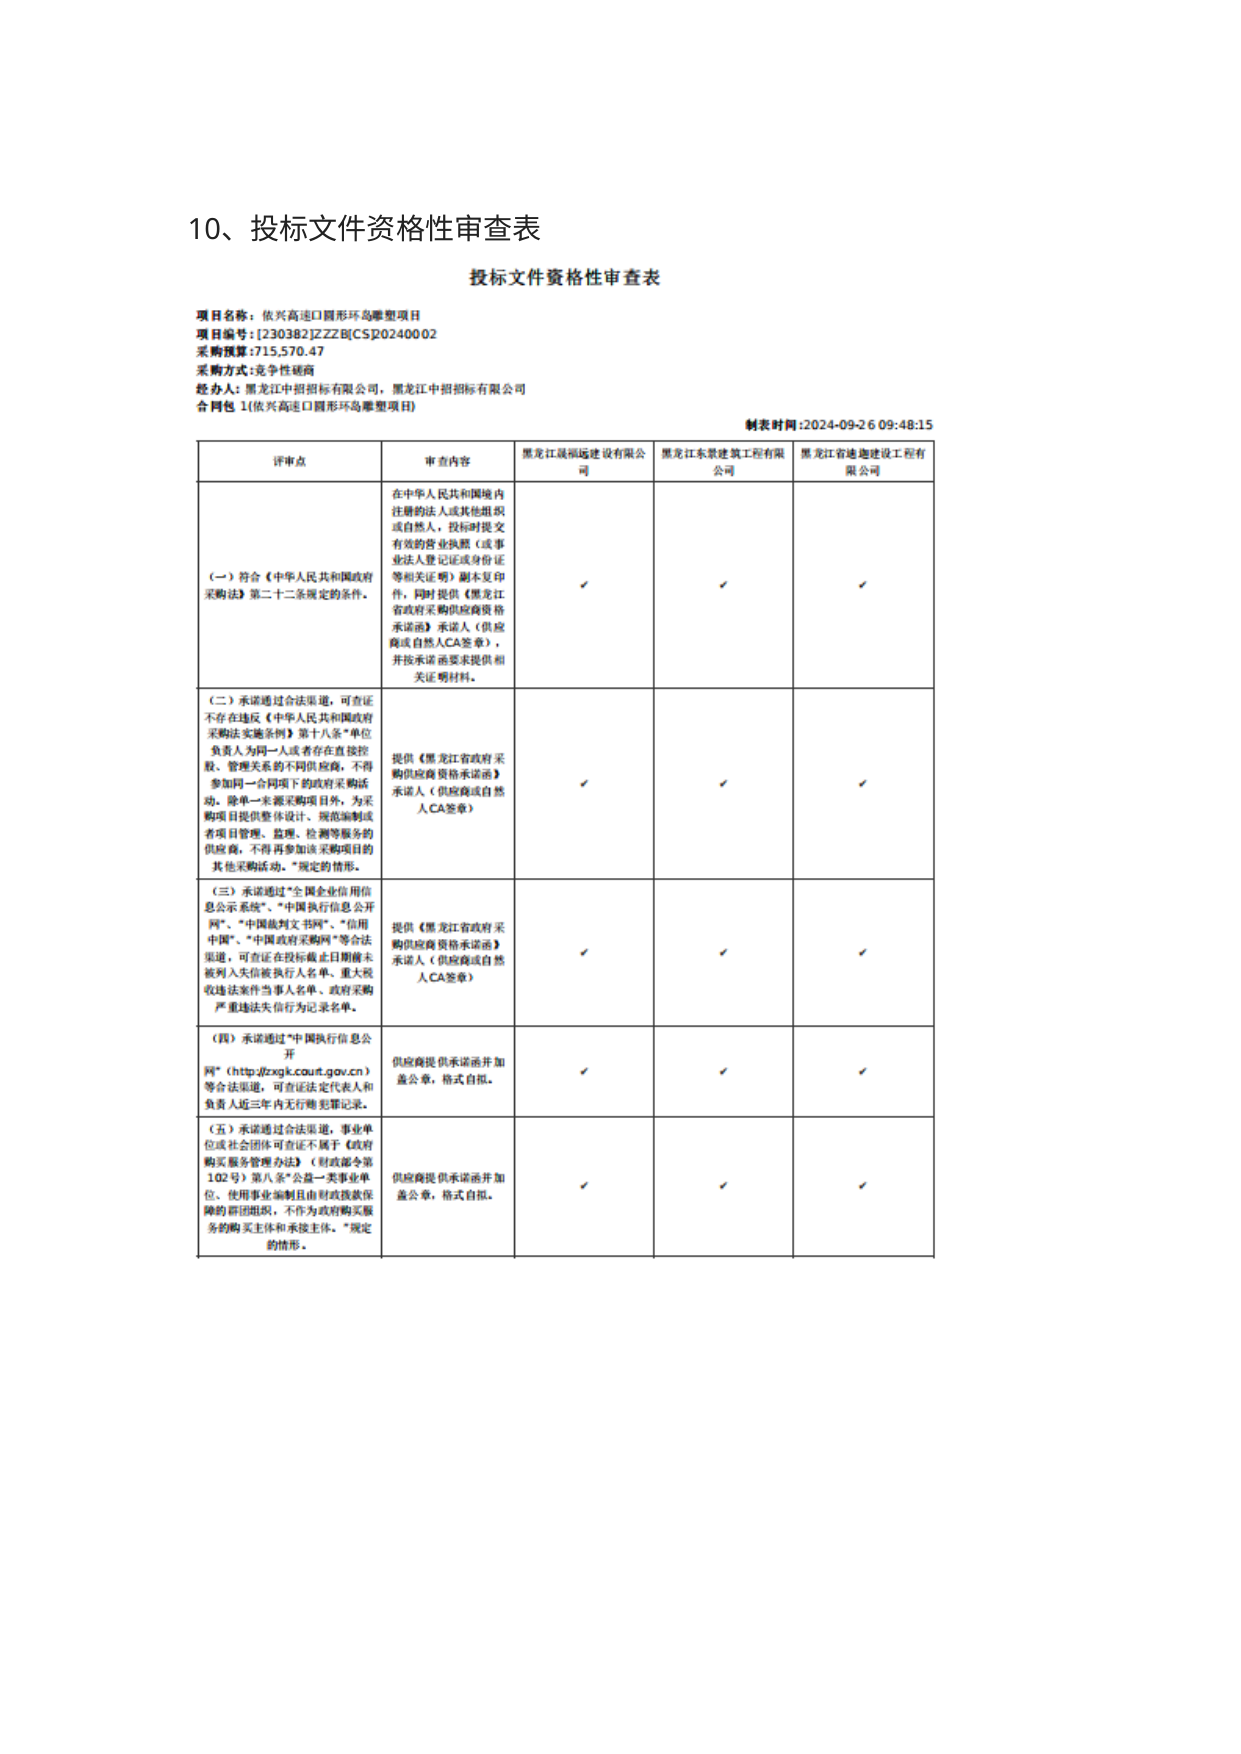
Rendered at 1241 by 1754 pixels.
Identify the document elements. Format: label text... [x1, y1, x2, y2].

list 投标文件资格性审查表 [187, 194, 1053, 259]
picture [187, 259, 946, 1301]
